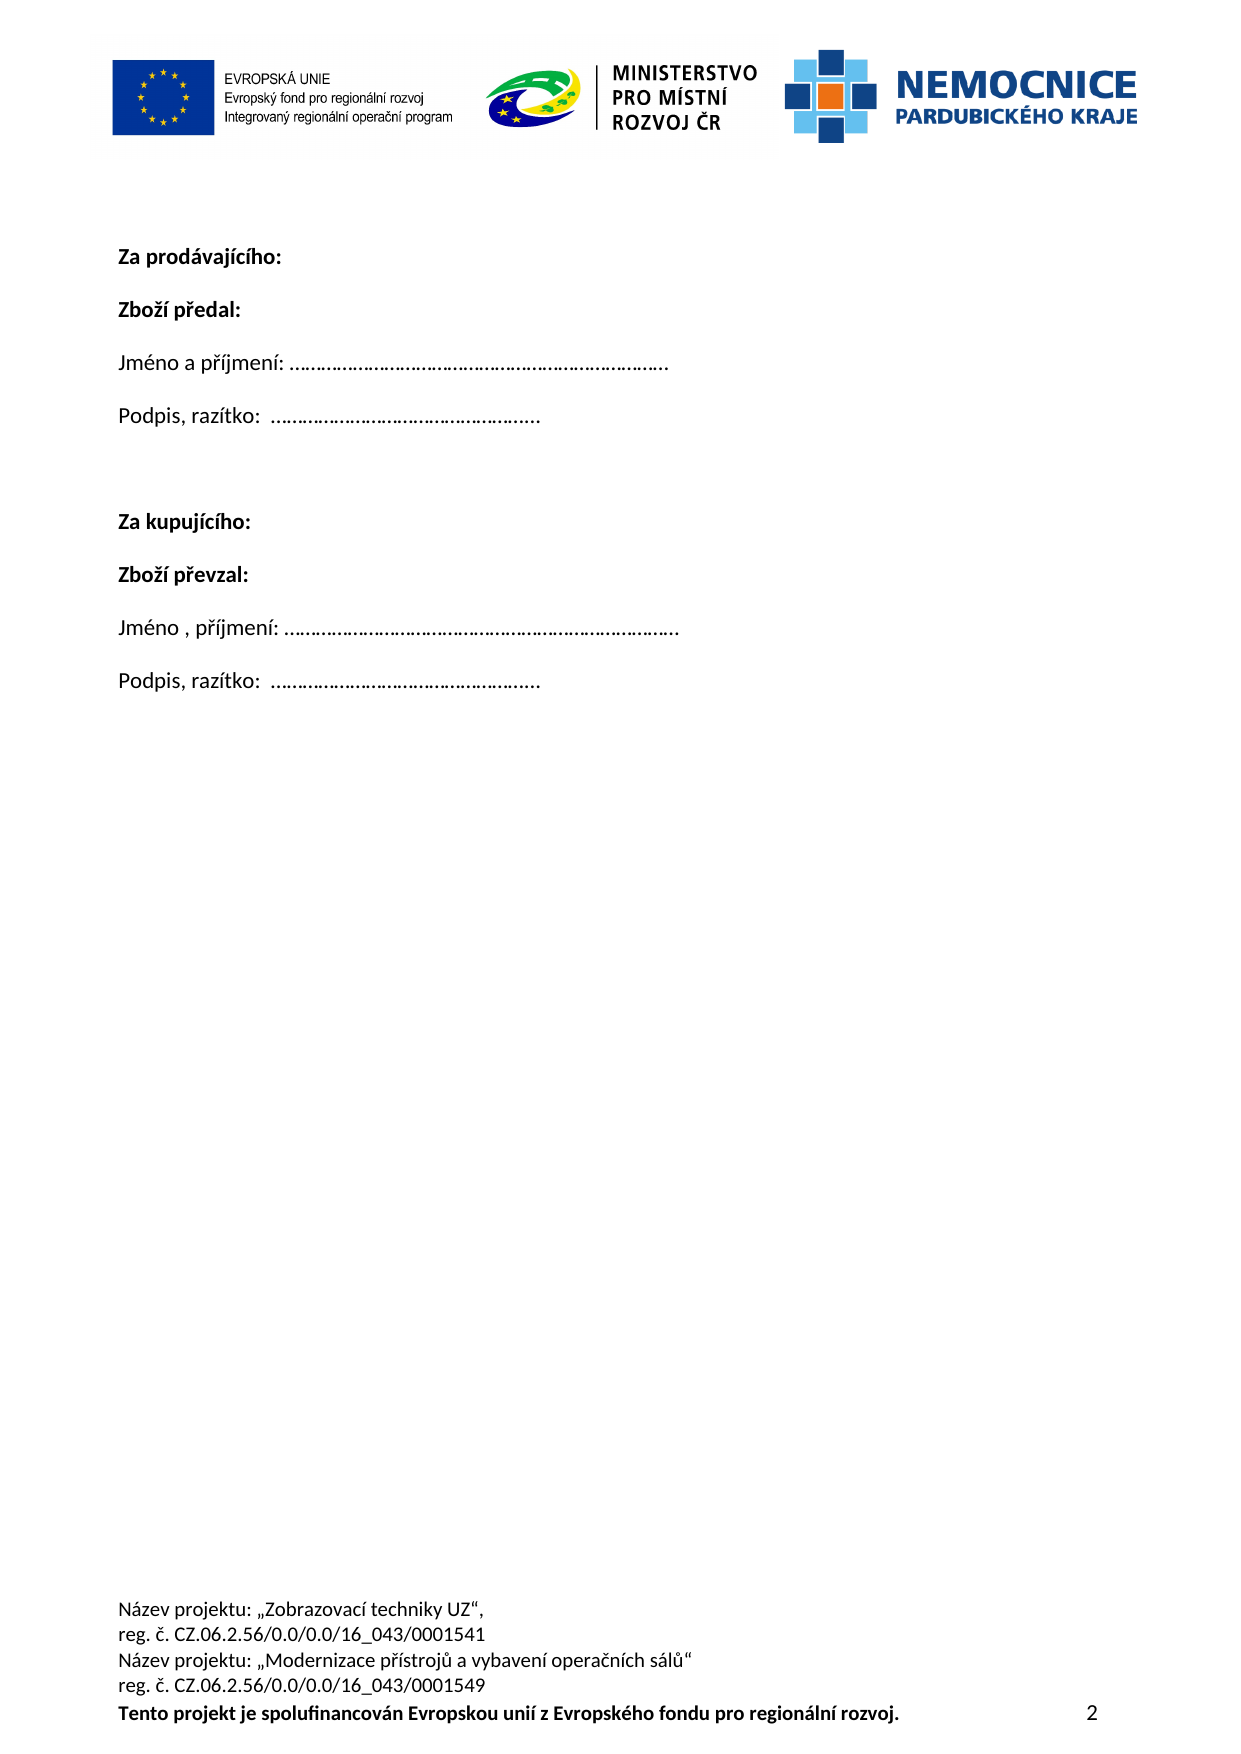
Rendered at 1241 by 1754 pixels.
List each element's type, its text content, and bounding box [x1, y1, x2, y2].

text Za prodávajícího: [118, 242, 1122, 270]
picture [783, 48, 1137, 144]
text Podpis, razítko: …………………………………………... [118, 666, 1122, 694]
text Zboží převzal: [118, 560, 1122, 588]
picture [90, 34, 779, 160]
text Jméno , příjmení: ………………………………………………………………… [118, 613, 1122, 641]
text Podpis, razítko: …………………………………………... [118, 401, 1122, 429]
text Zboží předal: [118, 295, 1122, 323]
text Jméno a příjmení: ……………………………………………………………… [118, 348, 1122, 376]
text Za kupujícího: [118, 507, 1122, 535]
